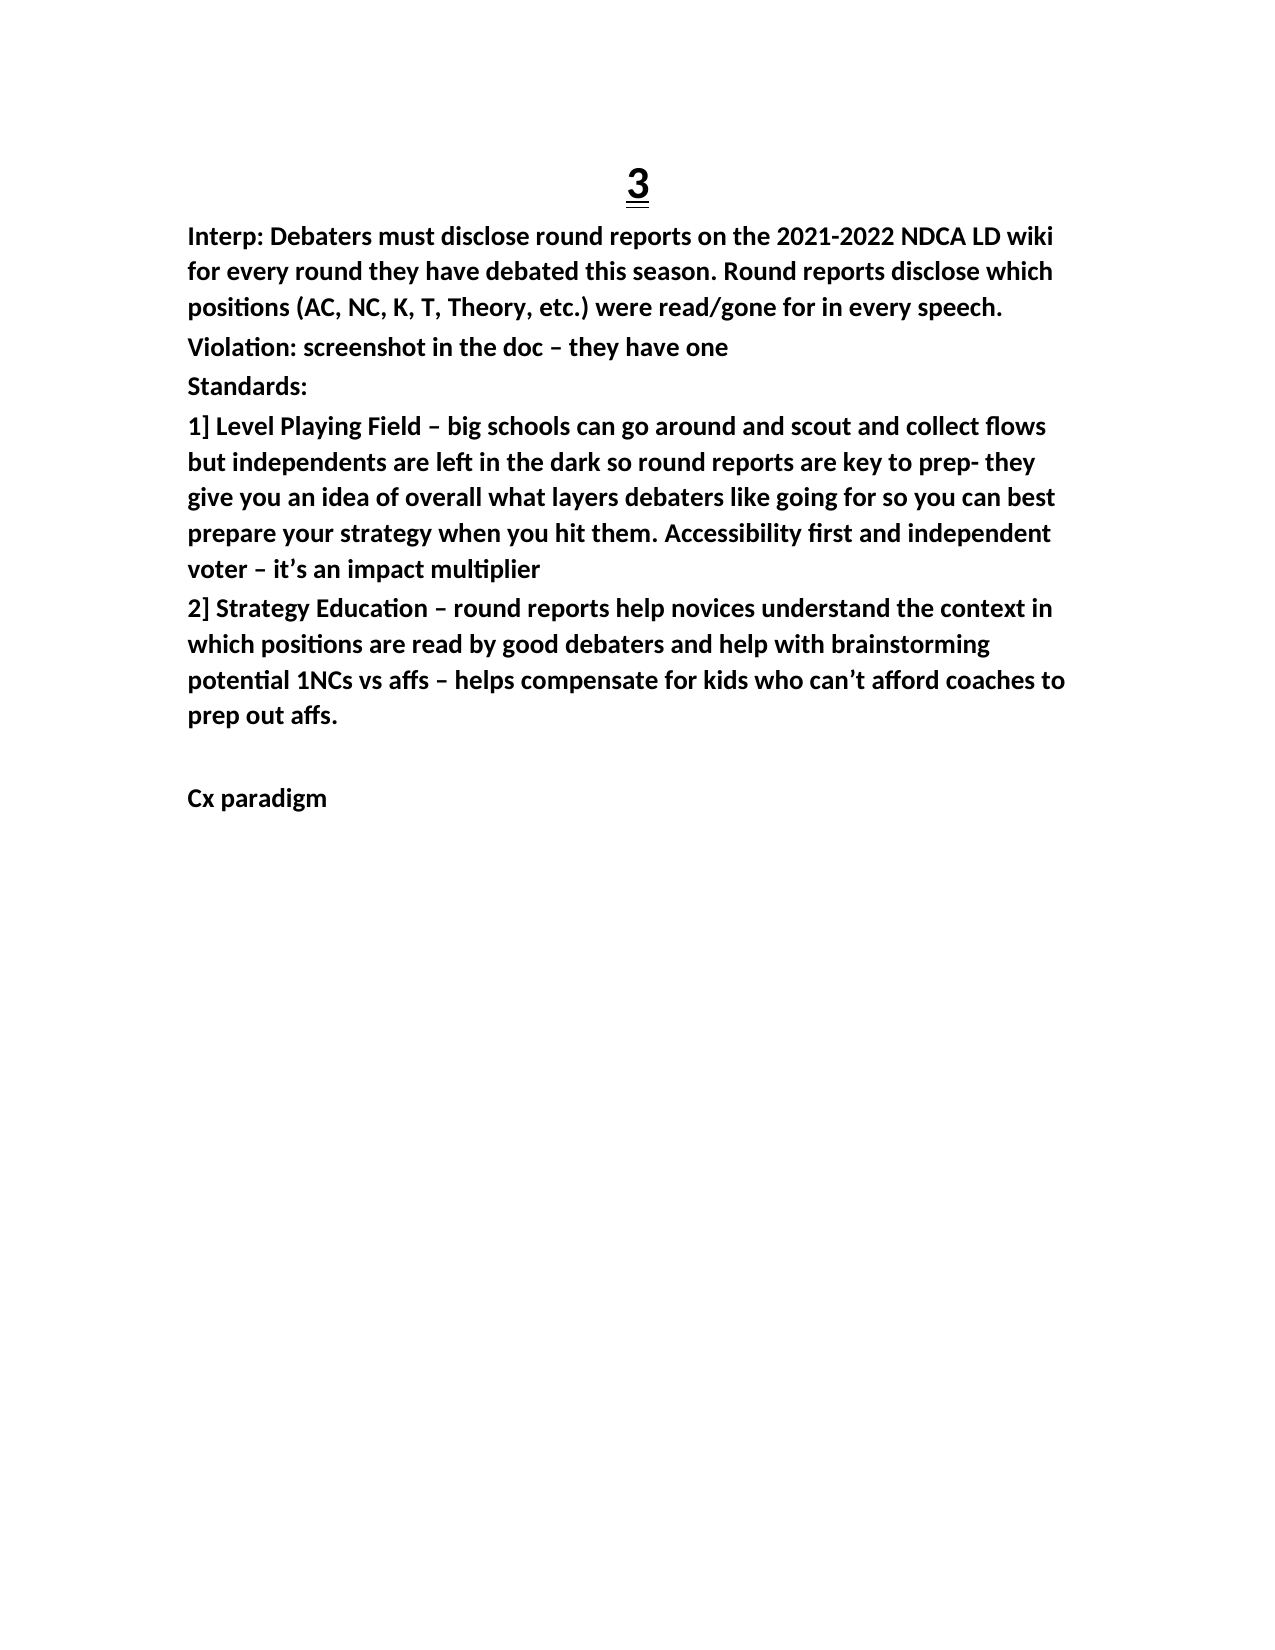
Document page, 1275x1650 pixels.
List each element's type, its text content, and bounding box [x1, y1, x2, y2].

subtitle 3 [187, 154, 1087, 210]
subtitle Standards: [187, 369, 1087, 402]
subtitle Violation: screenshot in the doc – they have one [187, 330, 1087, 363]
subtitle Cx paradigm [187, 781, 1087, 814]
subtitle Interp: Debaters must disclose round reports on the 2021-2022 NDCA LD wiki for every round they have debated this season. Round reports disclose which positions (AC, NC, K, T, Theory, etc.) were read/gone for in every speech. [187, 219, 1087, 323]
subtitle 1] Level Playing Field – big schools can go around and scout and collect flows but independents are left in the dark so round reports are key to prep- they give you an idea of overall what layers debaters like going for so you can best prepare your strategy when you hit them. Accessibility first and independent voter – it’s an impact multiplier [187, 409, 1087, 585]
subtitle 2] Strategy Education – round reports help novices understand the context in which positions are read by good debaters and help with brainstorming potential 1NCs vs affs – helps compensate for kids who can’t afford coaches to prep out affs. [187, 592, 1087, 731]
